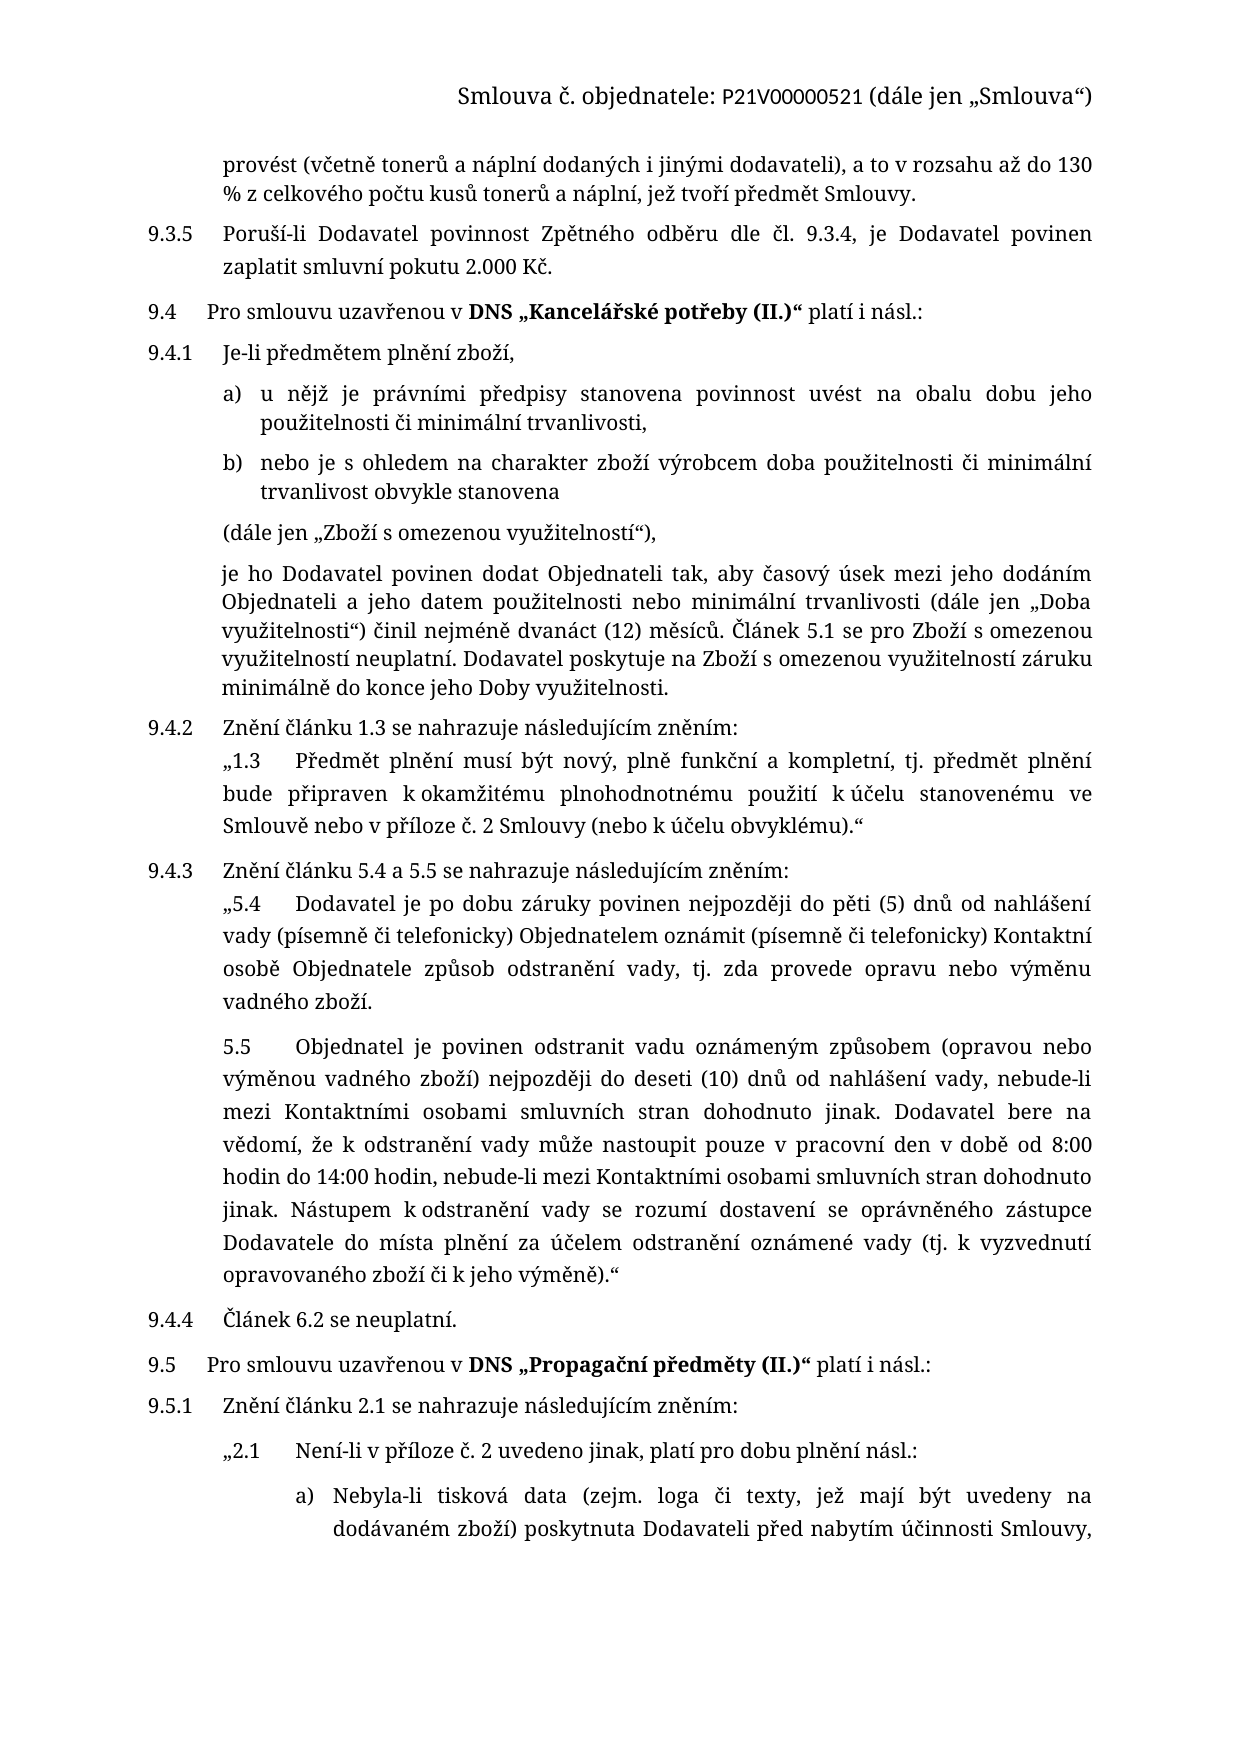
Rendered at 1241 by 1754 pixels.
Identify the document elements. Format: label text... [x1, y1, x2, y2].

list „2.1 Není-li v příloze č. 2 uvedeno jinak, platí pro dobu plnění násl.: [223, 1436, 1093, 1465]
list Je-li předmětem plnění zboží, [148, 338, 1093, 367]
list Poruší-li Dodavatel povinnost Zpětného odběru dle čl. 9.3.4, je Dodavatel povinen zaplatit smluvní pokutu 2.000 Kč. [148, 219, 1093, 281]
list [148, 150, 1093, 207]
list Znění článku 2.1 se nahrazuje následujícím zněním: [148, 1391, 1093, 1420]
list Znění článku 5.4 a 5.5 se nahrazuje následujícím zněním: [148, 856, 1093, 885]
list nebo je s ohledem na charakter zboží výrobcem doba použitelnosti či minimální trvanlivost obvykle stanovena [223, 448, 1093, 505]
list Pro smlouvu uzavřenou v DNS „Propagační předměty (II.)“ platí i násl.: [148, 1350, 1093, 1379]
text (dále jen „Zboží s omezenou využitelností“), [223, 518, 1093, 546]
list „1.3 Předmět plnění musí být nový, plně funkční a kompletní, tj. předmět plnění bude připraven k okamžitému plnohodnotnému použití k účelu stanovenému ve Smlouvě nebo v příloze č. 2 Smlouvy (nebo k účelu obvyklému).“ [223, 746, 1093, 840]
list „5.4 Dodavatel je po dobu záruky povinen nejpozději do pěti (5) dnů od nahlášení vady (písemně či telefonicky) Objednatelem oznámit (písemně či telefonicky) Kontaktní osobě Objednatele způsob odstranění vady, tj. zda provede opravu nebo výměnu vadného zboží. [223, 889, 1093, 1015]
list Článek 6.2 se neuplatní. [148, 1305, 1093, 1334]
list u nějž je právními předpisy stanovena povinnost uvést na obalu dobu jeho použitelnosti či minimální trvanlivosti, [223, 379, 1093, 436]
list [295, 1482, 1093, 1543]
text je ho Dodavatel povinen dodat Objednateli tak, aby časový úsek mezi jeho dodáním Objednateli a jeho datem použitelnosti nebo minimální trvanlivosti (dále jen „Doba využitelnosti“) činil nejméně dvanáct (12) měsíců. Článek 5.1 se pro Zboží s omezenou využitelností neuplatní. Dodavatel poskytuje na Zboží s omezenou využitelností záruku minimálně do konce jeho Doby využitelnosti. [221, 559, 1093, 701]
list Znění článku 1.3 se nahrazuje následujícím zněním: [148, 713, 1093, 742]
list Pro smlouvu uzavřenou v DNS „Kancelářské potřeby (II.)“ platí i násl.: [148, 297, 1093, 326]
list 5.5 Objednatel je povinen odstranit vadu oznámeným způsobem (opravou nebo výměnou vadného zboží) nejpozději do deseti (10) dnů od nahlášení vady, nebude-li mezi Kontaktními osobami smluvních stran dohodnuto jinak. Dodavatel bere na vědomí, že k odstranění vady může nastoupit pouze v pracovní den v době od 8:00 hodin do 14:00 hodin, nebude-li mezi Kontaktními osobami smluvních stran dohodnuto jinak. Nástupem k odstranění vady se rozumí dostavení se oprávněného zástupce Dodavatele do místa plnění za účelem odstranění oznámené vady (tj. k vyzvednutí opravovaného zboží či k jeho výměně).“ [223, 1032, 1093, 1289]
